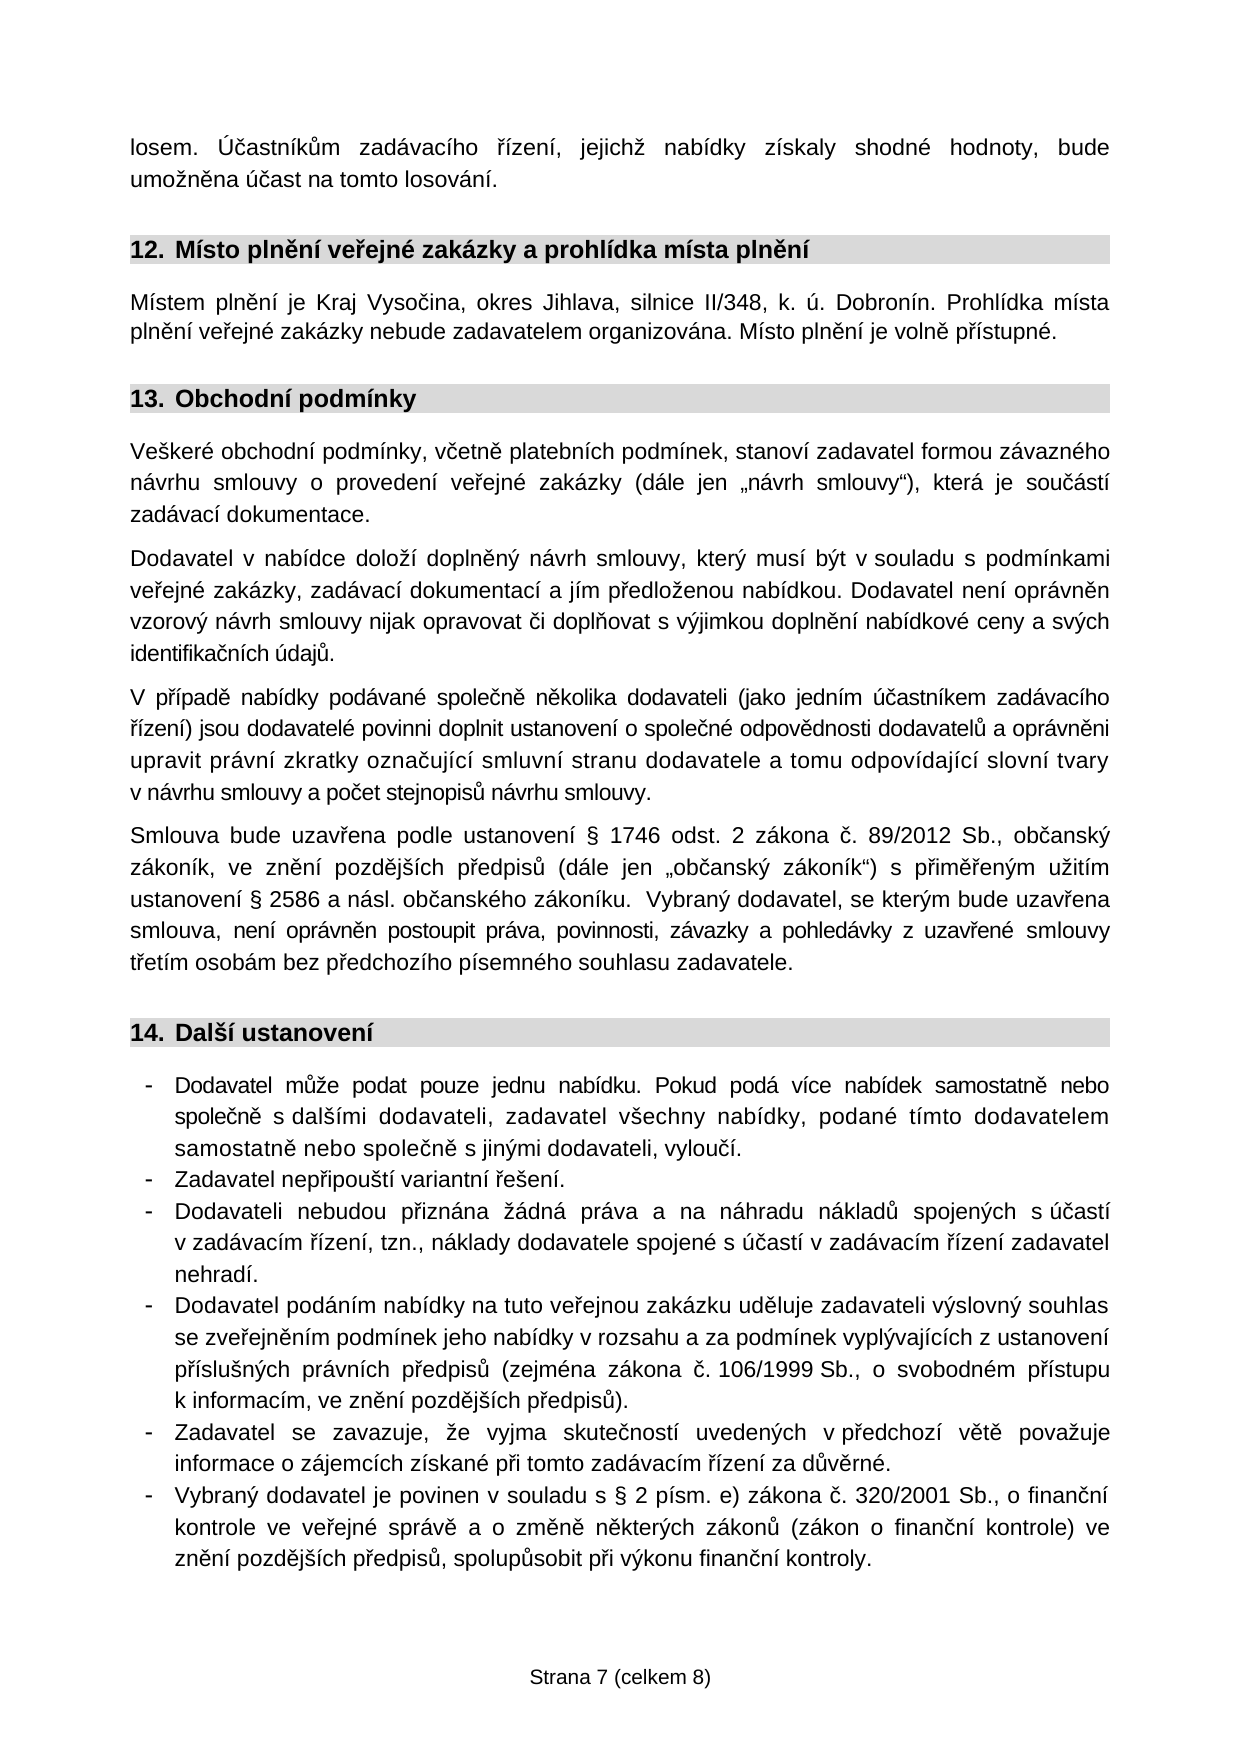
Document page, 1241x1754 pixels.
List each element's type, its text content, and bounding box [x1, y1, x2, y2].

text V případě nabídky podávané společně několika dodavateli (jako jedním účastníkem zadávacího řízení) jsou dodavatelé povinni doplnit ustanovení o společné odpovědnosti dodavatelů a oprávněni upravit právní zkratky označující smluvní stranu dodavatele a tomu odpovídající slovní tvary v návrhu smlouvy a počet stejnopisů návrhu smlouvy. [130, 684, 1110, 805]
text Dodavatel v nabídce doloží doplněný návrh smlouvy, který musí být v souladu s podmínkami veřejné zakázky, zadávací dokumentací a jím předloženou nabídkou. Dodavatel není oprávněn vzorový návrh smlouvy nijak opravovat či doplňovat s výjimkou doplnění nabídkové ceny a svých identifikačních údajů. [130, 545, 1110, 666]
text Místem plnění je Kraj Vysočina, okres Jihlava, silnice II/348, k. ú. Dobronín. Prohlídka místa plnění veřejné zakázky nebude zadavatelem organizována. Místo plnění je volně přístupné. [130, 289, 1110, 344]
list Dodavatel podáním nabídky na tuto veřejnou zakázku uděluje zadavateli výslovný souhlas se zveřejněním podmínek jeho nabídky v rozsahu a za podmínek vyplývajících z ustanovení příslušných právních předpisů (zejména zákona č. 106/1999 Sb., o svobodném přístupu k informacím, ve znění pozdějších předpisů). [145, 1292, 1110, 1413]
list Vybraný dodavatel je povinen v souladu s § 2 písm. e) zákona č. 320/2001 Sb., o finanční kontrole ve veřejné správě a o změně některých zákonů (zákon o finanční kontrole) ve znění pozdějších předpisů, spolupůsobit při výkonu finanční kontroly. [145, 1482, 1110, 1571]
list Dodavatel může podat pouze jednu nabídku. Pokud podá více nabídek samostatně nebo společně s dalšími dodavateli, zadavatel všechny nabídky, podané tímto dodavatelem samostatně nebo společně s jinými dodavateli, vyloučí. [145, 1072, 1110, 1161]
subtitle Další ustanovení [130, 1018, 1110, 1047]
list Zadavatel nepřipouští variantní řešení. [145, 1166, 1110, 1193]
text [130, 134, 1110, 192]
subtitle Místo plnění veřejné zakázky a prohlídka místa plnění [130, 235, 1110, 264]
text Veškeré obchodní podmínky, včetně platebních podmínek, stanoví zadavatel formou závazného návrhu smlouvy o provedení veřejné zakázky (dále jen „návrh smlouvy“), která je součástí zadávací dokumentace. [130, 438, 1110, 527]
list Zadavatel se zavazuje, že vyjma skutečností uvedených v předchozí větě považuje informace o zájemcích získané při tomto zadávacím řízení za důvěrné. [145, 1419, 1110, 1477]
list Dodavateli nebudou přiznána žádná práva a na náhradu nákladů spojených s účastí v zadávacím řízení, tzn., náklady dodavatele spojené s účastí v zadávacím řízení zadavatel nehradí. [145, 1198, 1110, 1287]
text Smlouva bude uzavřena podle ustanovení § 1746 odst. 2 zákona č. 89/2012 Sb., občanský zákoník, ve znění pozdějších předpisů (dále jen „občanský zákoník“) s přiměřeným užitím ustanovení § 2586 a násl. občanského zákoníku. Vybraný dodavatel, se kterým bude uzavřena smlouva, není oprávněn postoupit práva, povinnosti, závazky a pohledávky z uzavřené smlouvy třetím osobám bez předchozího písemného souhlasu zadavatele. [130, 822, 1110, 975]
subtitle Obchodní podmínky [130, 384, 1110, 413]
